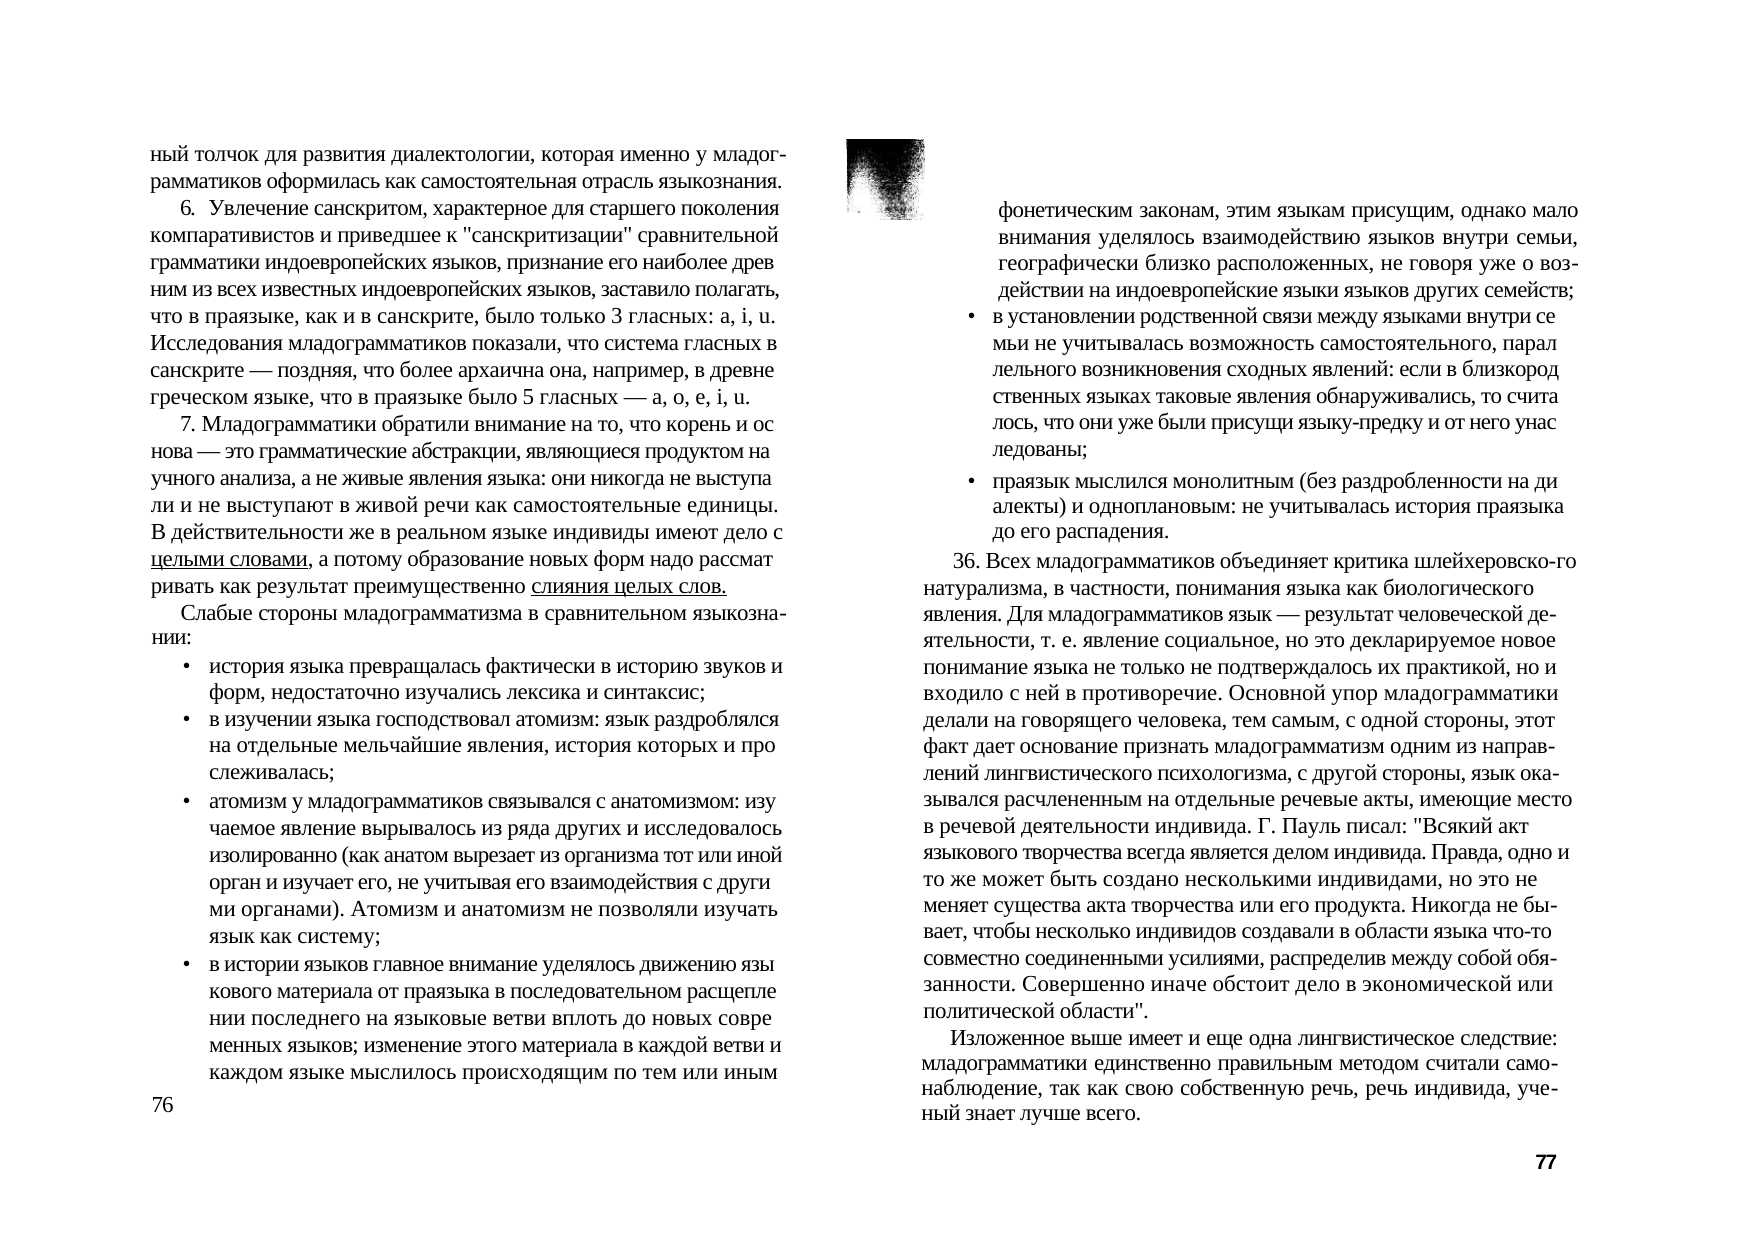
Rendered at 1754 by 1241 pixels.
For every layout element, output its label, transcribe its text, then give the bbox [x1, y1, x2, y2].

text 7. Младограмматики обратили внимание на то, что корень и ос нова — это грамматические абстракции, являющиеся продуктом на учного анализа, а не живые явления языка: они никогда не выступа ли и не выступают в живой речи как самостоятельные единицы. В действительности же в реальном языке индивиды имеют дело с целыми словами, а потому образование новых форм надо рассмат ривать как результат преимущественно слияния целых слов. [151, 409, 788, 598]
text Изложенное выше имеет и еще одна лингвистическое следствие: младограмматики единственно правильным методом считали самонаблюдение, так как свою собственную речь, речь индивида, ученый знает лучше всего. [921, 1026, 1558, 1126]
list история языка превращалась фактически в историю звуков и форм, недостаточно изучались лексика и синтаксис; [182, 652, 788, 705]
list в установлении родственной связи между языками внутри се мьи не учитывалась возможность самостоятельного, парал лельного возникновения сходных явлений: если в близкород ственных языках таковые явления обнаруживались, то счита лось, что они уже были присущи языку-предку и от него унас ледованы; [967, 303, 1578, 461]
text 76 [151, 1091, 788, 1118]
text ный толчок для развития диалектологии, которая именно у младограмматиков оформилась как самостоятельная отрасль языкознания. [150, 140, 787, 194]
text Слабые стороны младограмматизма в сравнительном языкознании: [151, 601, 787, 649]
list в истории языков главное внимание уделялось движению язы кового материала от праязыка в последовательном расщепле нии последнего на языковые ветви вплоть до новых совре менных языков; изменение этого материала в каждой ветви и каждом языке мыслилось происходящим по тем или иным [182, 949, 788, 1084]
list праязык мыслился монолитным (без раздробленности на ди алекты) и одноплановым: не учитывалась история праязыка до его распадения. [967, 468, 1578, 543]
text 6. Увлечение санскритом, характерное для старшего поколения компаративистов и приведшее к "санскритизации" сравнительной грамматики индоевропейских языков, признание его наиболее древ ним из всех известных индоевропейских языков, заставило полагать, что в праязыке, как и в санскрите, было только 3 гласных: a, i, u. Исследования младограмматиков показали, что система гласных в санскрите — поздняя, что более архаична она, например, в древне греческом языке, что в праязыке было 5 гласных — а, о, е, i, u. [150, 194, 788, 409]
text фонетическим законам, этим языкам присущим, однако мало внимания уделялось взаимодействию языков внутри семьи, географически близко расположенных, не говоря уже о воздействии на индоевропейские языки языков других семейств; [998, 197, 1578, 303]
text 36. Всех младограмматиков объединяет критика шлейхеровско-го натурализма, в частности, понимания языка как биологического явления. Для младограмматиков язык — результат человеческой деятельности, т. е. явление социальное, но это декларируемое новое понимание языка не только не подтверждалось их практикой, но и входило с ней в противоречие. Основной упор младограмматики делали на говорящего человека, тем самым, с одной стороны, этот факт дает основание признать младограмматизм одним из направлений лингвистического психологизма, с другой стороны, язык оказывался расчлененным на отдельные речевые акты, имеющие место в речевой деятельности индивида. Г. Пауль писал: "Всякий акт языкового творчества всегда является делом индивида. Правда, одно и то же может быть создано несколькими индивидами, но это не меняет существа акта творчества или его продукта. Никогда не бывает, чтобы несколько индивидов создавали в области языка что-то совместно соединенными усилиями, распределив между собой обязанности. Совершенно иначе обстоит дело в экономической или политической области". [923, 547, 1578, 1023]
list в изучении языка господствовал атомизм: язык раздроблялся на отдельные мельчайшие явления, история которых и про слеживалась; [182, 705, 788, 785]
picture [846, 139, 925, 220]
text 77 [1535, 1149, 1578, 1173]
list атомизм у младограмматиков связывался с анатомизмом: изу чаемое явление вырывалось из ряда других и исследовалось изолированно (как анатом вырезает из организма тот или иной орган и изучает его, не учитывая его взаимодействия с други ми органами). Атомизм и анатомизм не позволяли изучать язык как систему; [182, 787, 788, 948]
